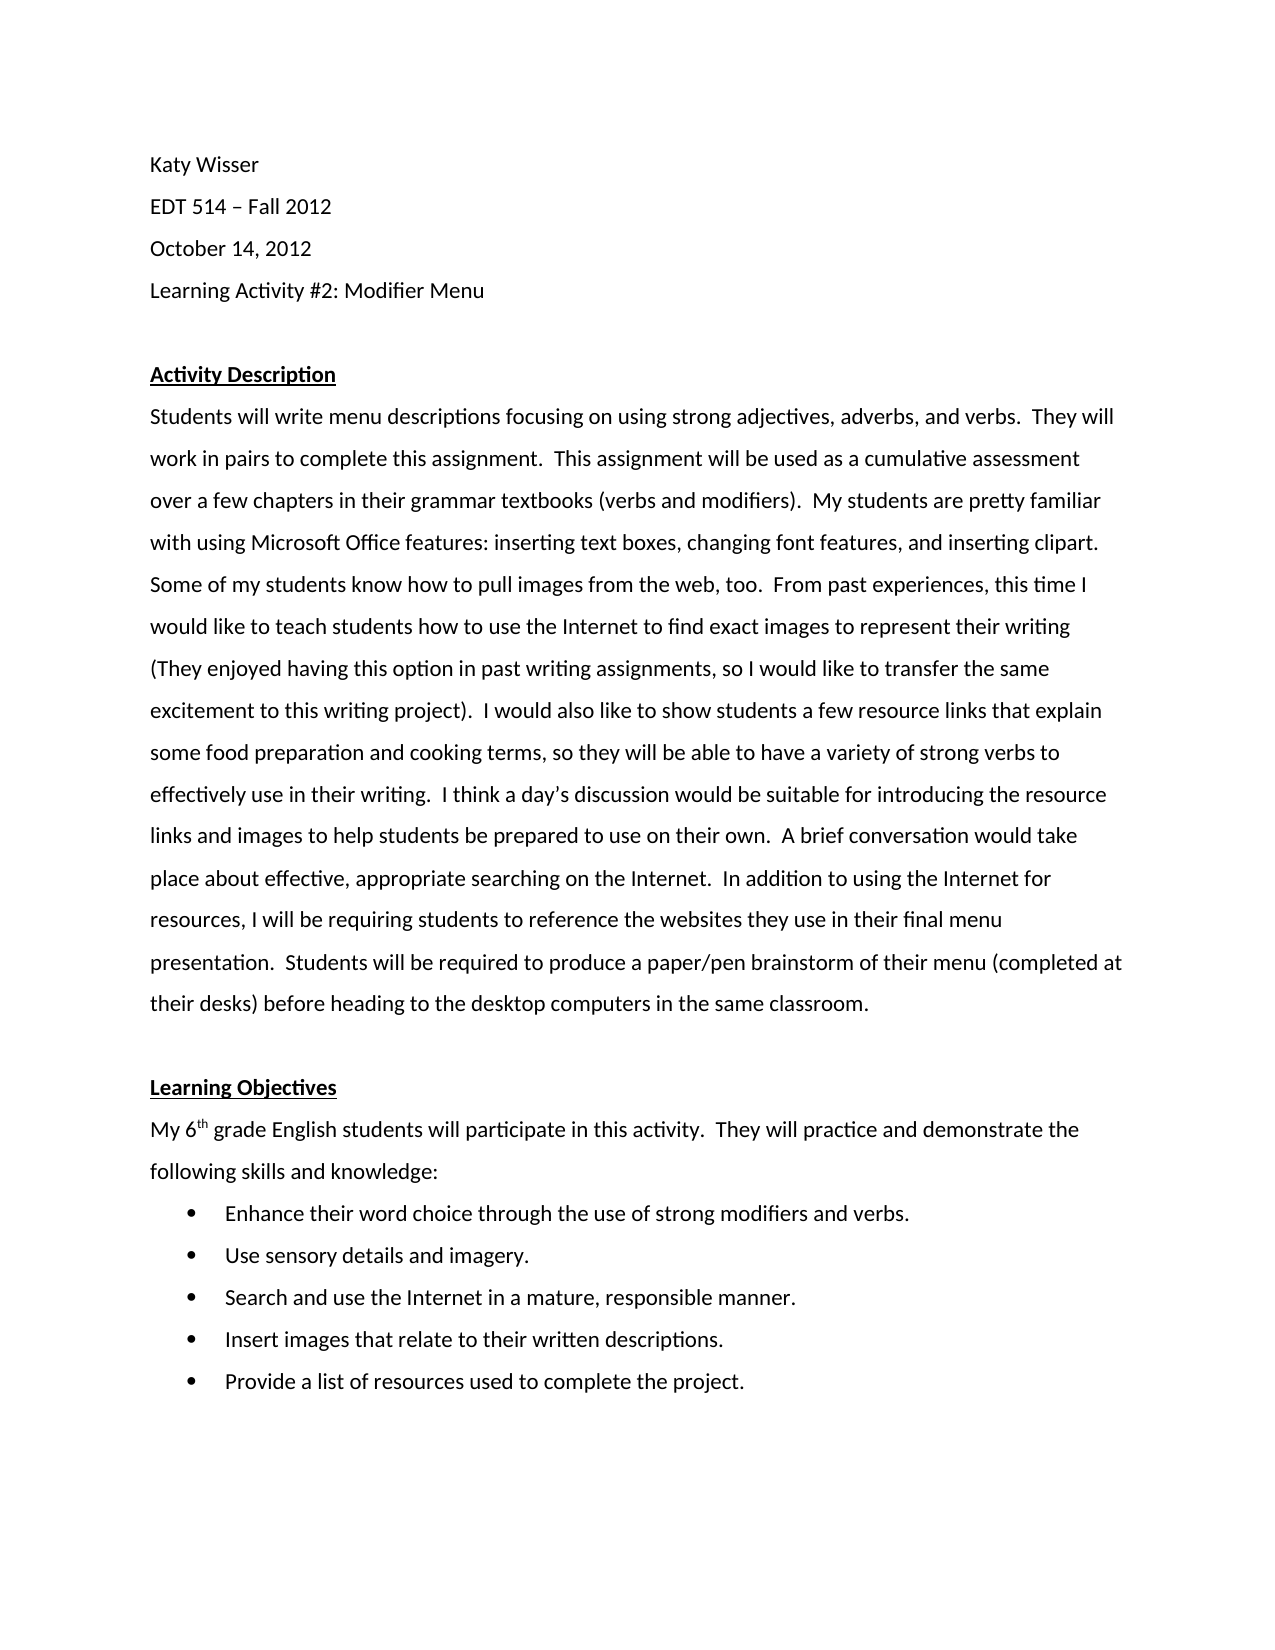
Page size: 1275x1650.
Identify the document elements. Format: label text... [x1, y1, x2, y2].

text Learning Activity #2: Modifier Menu [150, 276, 1125, 304]
list Insert images that relate to their written descriptions. [187, 1325, 1125, 1353]
text My 6th grade English students will participate in this activity. They will practice and demonstrate the following skills and knowledge: [150, 1116, 1125, 1186]
text Activity Description [150, 360, 1125, 388]
list Use sensory details and imagery. [187, 1241, 1125, 1269]
text Learning Objectives [150, 1073, 1125, 1102]
list Search and use the Internet in a mature, responsible manner. [187, 1283, 1125, 1311]
list Enhance their word choice through the use of strong modifiers and verbs. [187, 1199, 1125, 1227]
text EDT 514 – Fall 2012 [150, 192, 1125, 220]
text Katy Wisser [150, 150, 1125, 178]
text October 14, 2012 [150, 234, 1125, 262]
list Provide a list of resources used to complete the project. [187, 1367, 1125, 1395]
text Students will write menu descriptions focusing on using strong adjectives, adverbs, and verbs. They will work in pairs to complete this assignment. This assignment will be used as a cumulative assessment over a few chapters in their grammar textbooks (verbs and modifiers). My students are pretty familiar with using Microsoft Office features: inserting text boxes, changing font features, and inserting clipart. Some of my students know how to pull images from the web, too. From past experiences, this time I would like to teach students how to use the Internet to find exact images to represent their writing (They enjoyed having this option in past writing assignments, so I would like to transfer the same excitement to this writing project). I would also like to show students a few resource links that explain some food preparation and cooking terms, so they will be able to have a variety of strong verbs to effectively use in their writing. I think a day’s discussion would be suitable for introducing the resource links and images to help students be prepared to use on their own. A brief conversation would take place about effective, appropriate searching on the Internet. In addition to using the Internet for resources, I will be requiring students to reference the websites they use in their final menu presentation. Students will be required to produce a paper/pen brainstorm of their menu (completed at their desks) before heading to the desktop computers in the same classroom. [150, 402, 1125, 1018]
